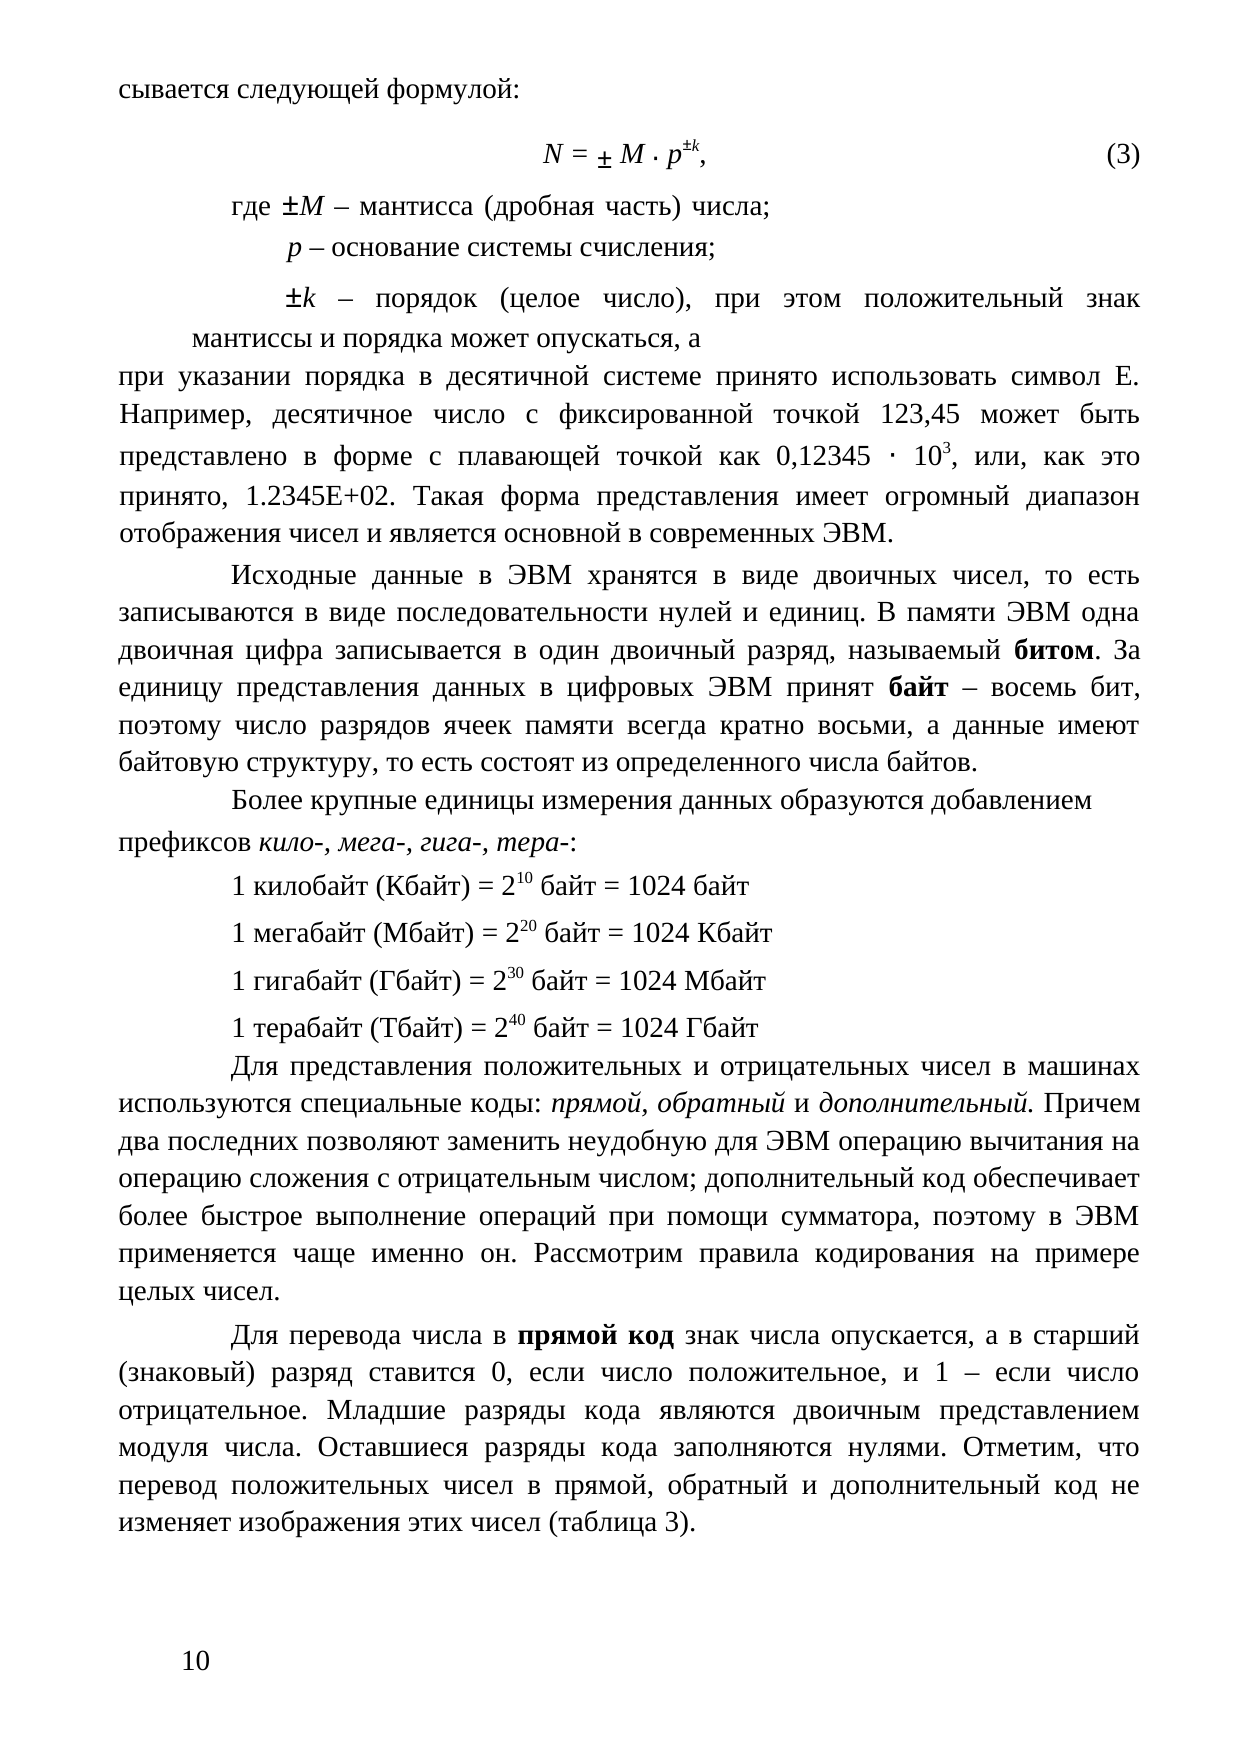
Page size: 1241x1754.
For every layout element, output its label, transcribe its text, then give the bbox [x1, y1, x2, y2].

text 1 килобайт (Кбайт) = 210 байт = 1024 байт [231, 868, 1141, 902]
text 1 мегабайт (Мбайт) = 220 байт = 1024 Кбайт [231, 915, 1141, 949]
text N = ± M ⋅ p±k, (3) [117, 112, 1148, 177]
text Исходные данные в ЭВМ хранятся в виде двоичных чисел, то есть записываются в виде последовательности нулей и единиц. В памяти ЭВМ одна двоичная цифра записывается в один двоичный разряд, называемый битом. За единицу представления данных в цифровых ЭВМ принят байт – восемь бит, поэтому число разрядов ячеек памяти всегда кратно восьми, а данные имеют байтовую структуру, то есть состоят из определенного числа байтов. [118, 557, 1141, 778]
text ±k – порядок (целое число), при этом положительный знак мантиссы и порядка может опускаться, а [192, 274, 1141, 354]
text префиксов кило-, мега-, гига-, тера-: [118, 824, 1148, 857]
text Более крупные единицы измерения данных образуются добавлением [231, 782, 1141, 816]
text Для перевода числа в прямой код знак числа опускается, а в старший (знаковый) разряд ставится 0, если число положительное, и 1 – если число отрицательное. Младшие разряды кода являются двоичным представлением модуля числа. Оставшиеся разряды кода заполняются нулями. Отметим, что перевод положительных чисел в прямой, обратный и дополнительный код не изменяет изображения этих чисел (таблица 3). [118, 1317, 1141, 1538]
text Для представления положительных и отрицательных чисел в машинах используются специальные коды: прямой, обратный и дополнительный. Причем два последних позволяют заменить неудобную для ЭВМ операцию вычитания на операцию сложения с отрицательным числом; дополнительный код обеспечивает более быстрое выполнение операций при помощи сумматора, поэтому в ЭВМ применяется чаще именно он. Рассмотрим правила кодирования на примере целых чисел. [118, 1048, 1141, 1306]
text где ±M – мантисса (дробная часть) числа; p – основание системы счисления; [231, 182, 771, 262]
text 1 гигабайт (Гбайт) = 230 байт = 1024 Мбайт [231, 963, 1141, 996]
text 1 терабайт (Тбайт) = 240 байт = 1024 Гбайт [231, 1010, 1141, 1043]
text при указании порядка в десятичной системе принято использовать символ Е. Например, десятичное число с фиксированной точкой 123,45 может быть представлено в форме с плавающей точкой как 0,12345 ⋅ 103, или, как это принято, 1.2345Е+02. Такая форма представления имеет огромный диапазон отображения чисел и является основной в современных ЭВМ. [118, 358, 1141, 549]
text сывается следующей формулой: [118, 72, 1141, 105]
